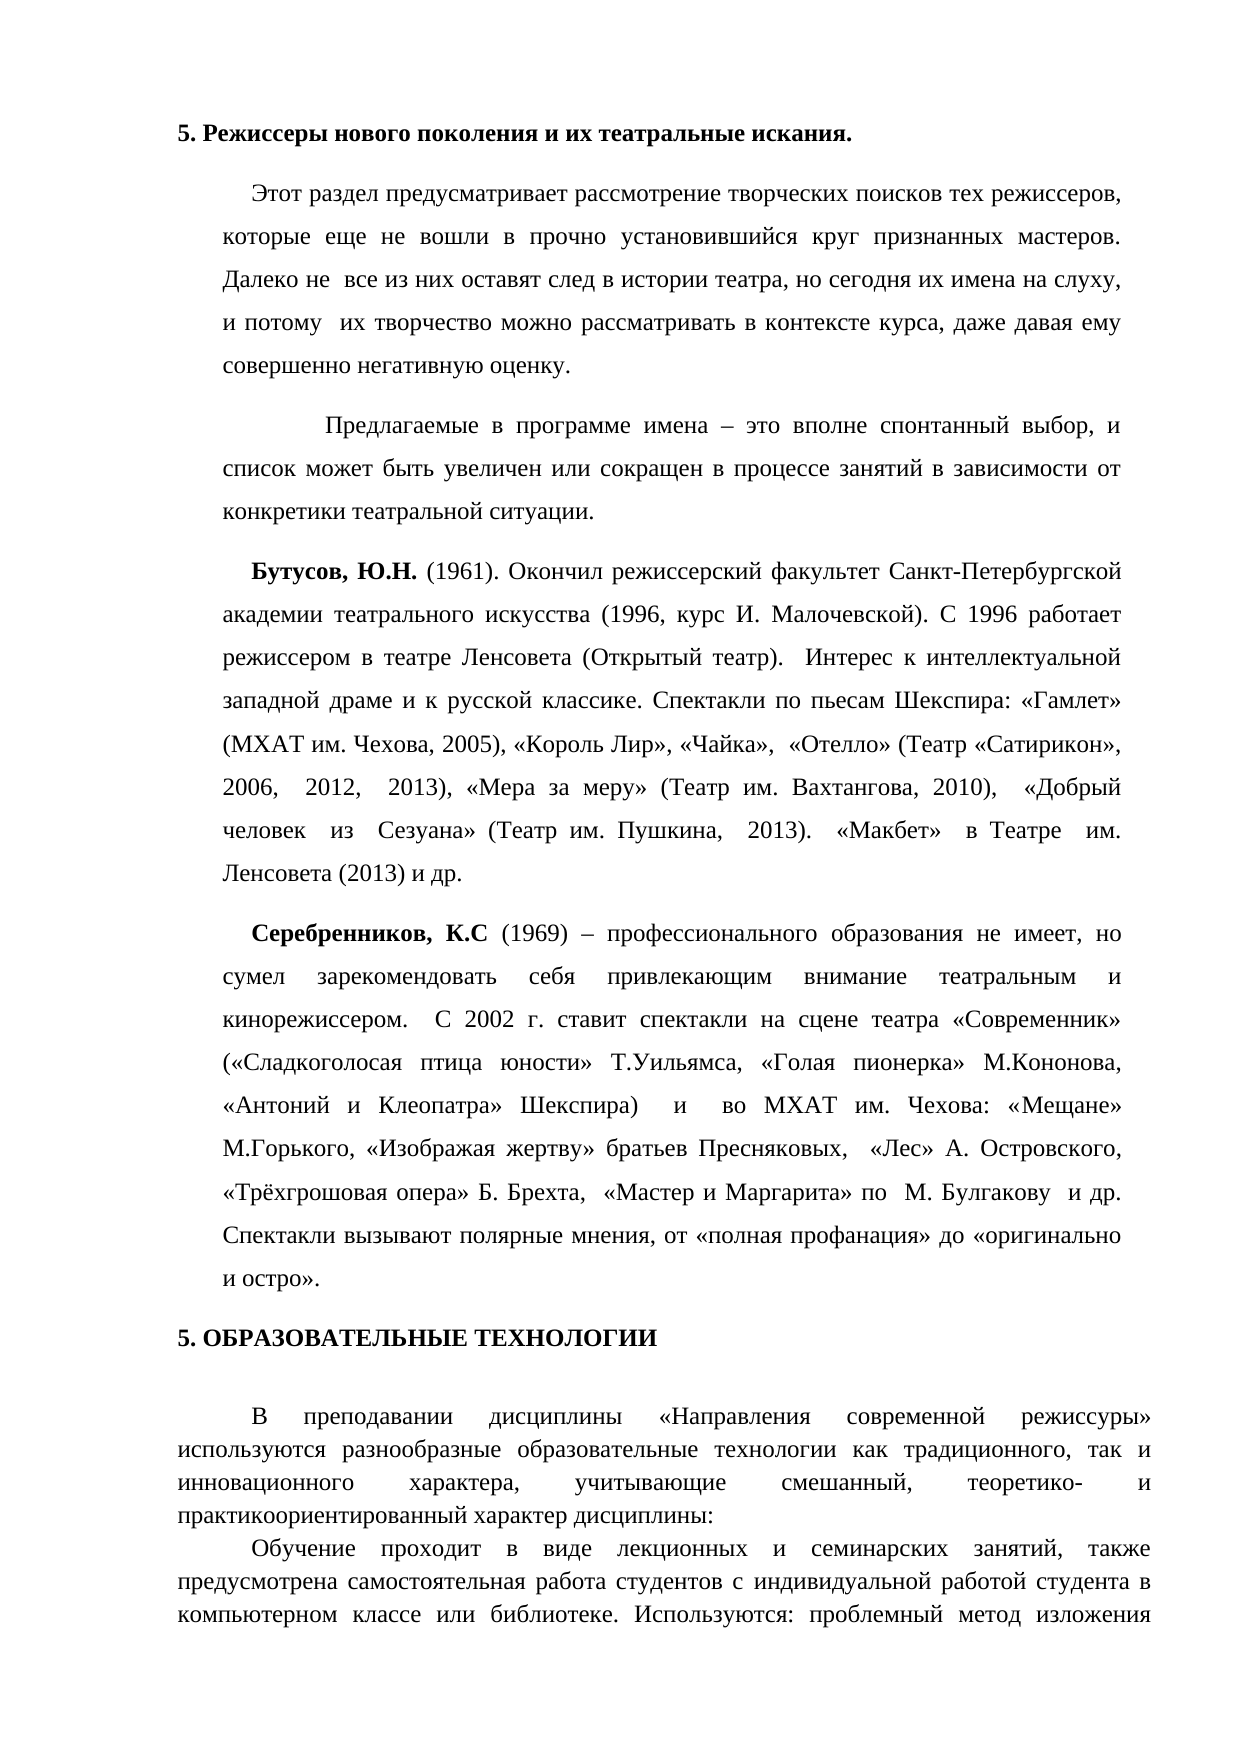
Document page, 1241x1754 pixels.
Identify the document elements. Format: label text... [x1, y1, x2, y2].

text 5. ОБРАЗОВАТЕЛЬНЫЕ ТЕХНОЛОГИИ [177, 1323, 1152, 1351]
text Этот раздел предусматривает рассмотрение творческих поисков тех режиссеров, которые еще не вошли в прочно установившийся круг признанных мастеров. Далеко не все из них оставят след в истории театра, но сегодня их имена на слуху, и потому их творчество можно рассматривать в контексте курса, даже давая ему совершенно негативную оценку. [222, 178, 1122, 379]
text Бутусов, Ю.Н. (1961). Окончил режиссерский факультет Санкт-Петербургской академии театрального искусства (1996, курс И. Малочевской). С 1996 работает режиссером в театре Ленсовета (Открытый театр). Интерес к интеллектуальной западной драме и к русской классике. Спектакли по пьесам Шекспира: «Гамлет» (МХАТ им. Чехова, 2005), «Король Лир», «Чайка», «Отелло» (Театр «Сатирикон», 2006, 2012, 2013), «Мера за меру» (Театр им. Вахтангова, 2010), «Добрый человек из Сезуана» (Театр им. Пушкина, 2013). «Макбет» в Театре им. Ленсовета (2013) и др. [222, 556, 1122, 887]
text В преподавании дисциплины «Направления современной режиссуры» используются разнообразные образовательные технологии как традиционного, так и инновационного характера, учитывающие смешанный, теоретико- и практикоориентированный характер дисциплины: [177, 1401, 1152, 1529]
text Предлагаемые в программе имена – это вполне спонтанный выбор, и список может быть увеличен или сокращен в процессе занятий в зависимости от конкретики театральной ситуации. [222, 410, 1122, 525]
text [177, 1533, 1152, 1628]
text 5. Режиссеры нового поколения и их театральные искания. [177, 118, 1152, 147]
text Серебренников, К.С (1969) – профессионального образования не имеет, но сумел зарекомендовать себя привлекающим внимание театральным и кинорежиссером. С . ставит спектакли на сцене театра «Современник» («Сладкоголосая птица юности» Т.Уильямса, «Голая пионерка» М.Кононова, «Антоний и Клеопатра» Шекспира) и во МХАТ им. Чехова: «Мещане» М.Горького, «Изображая жертву» братьев Пресняковых, «Лес» А. Островского, «Трёхгрошовая опера» Б. Брехта, «Мастер и Маргарита» по М. Булгакову и др. Спектакли вызывают полярные мнения, от «полная профанация» до «оригинально и остро». [222, 918, 1122, 1292]
